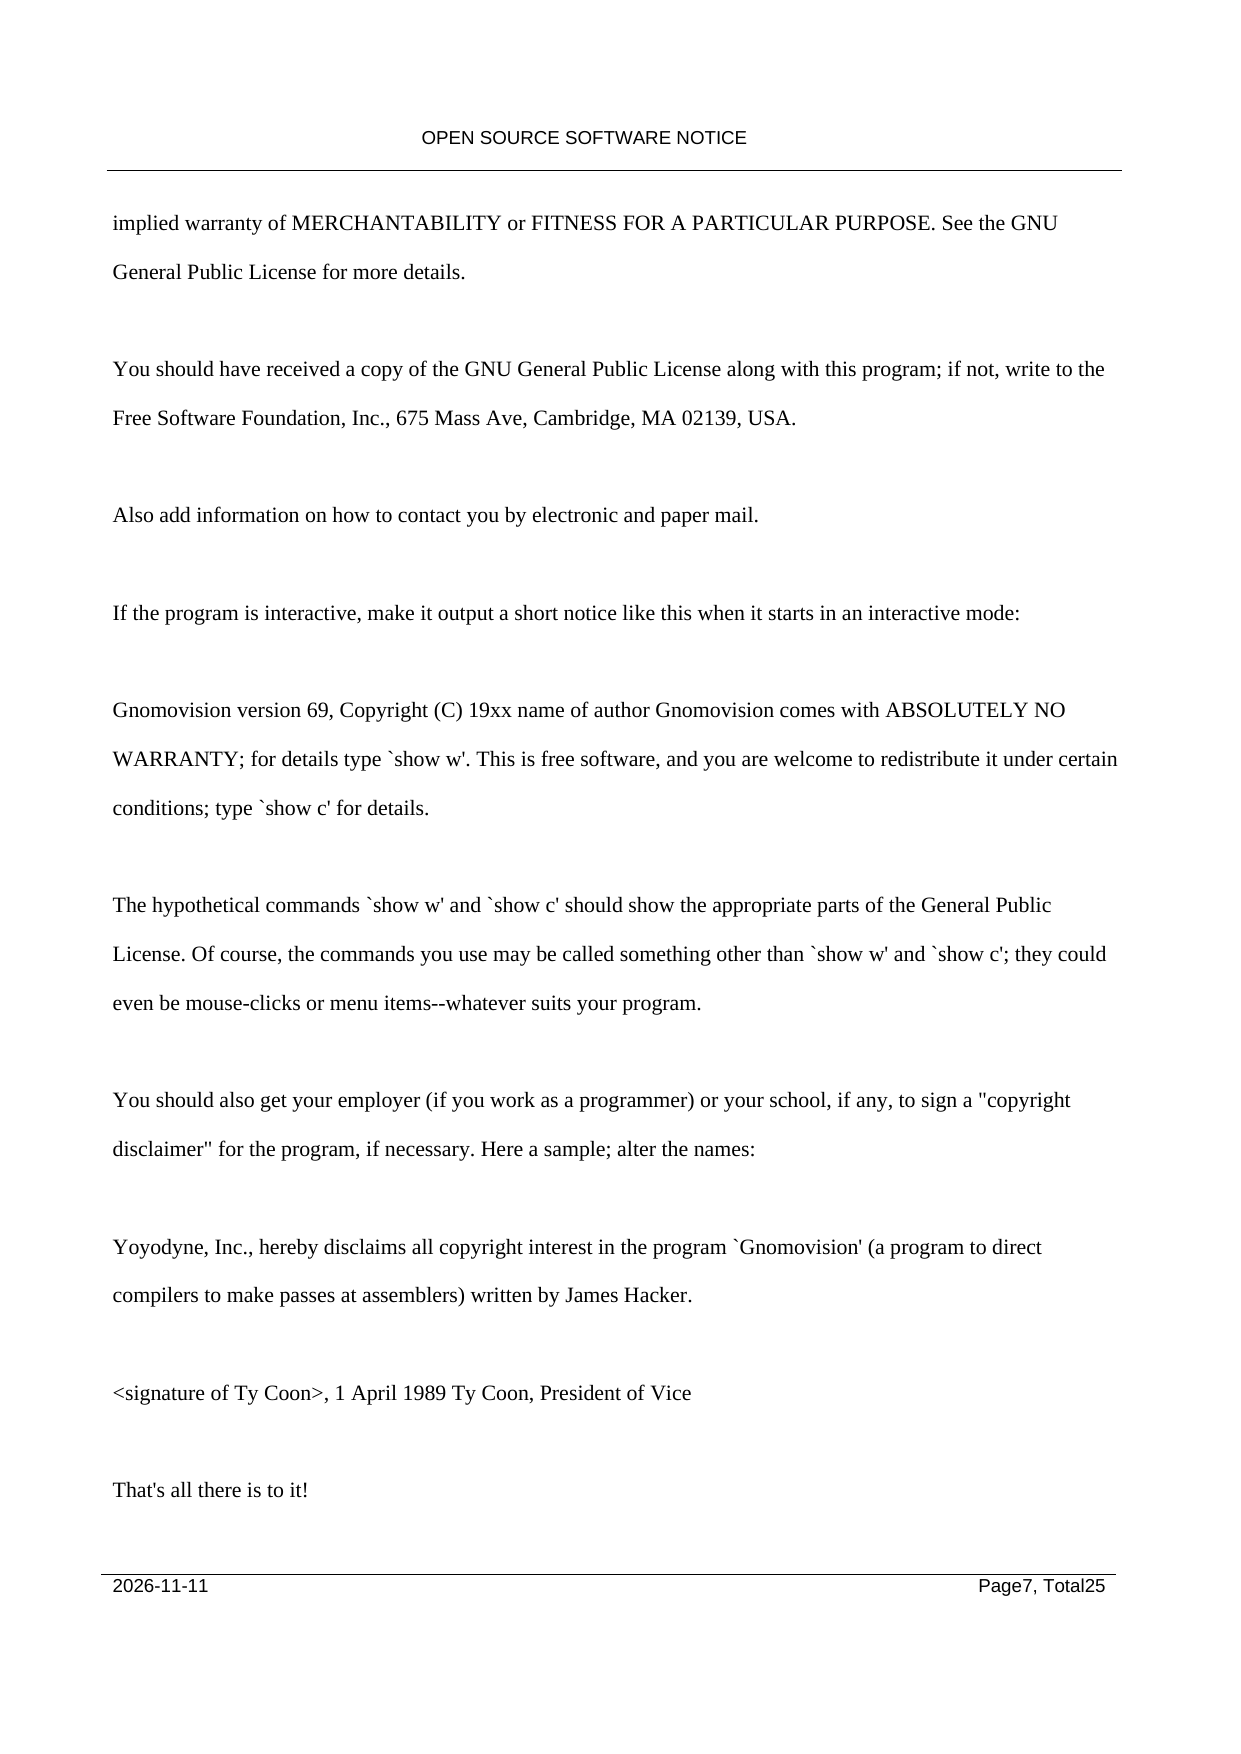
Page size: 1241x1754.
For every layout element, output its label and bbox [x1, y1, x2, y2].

text [112, 206, 1128, 1506]
